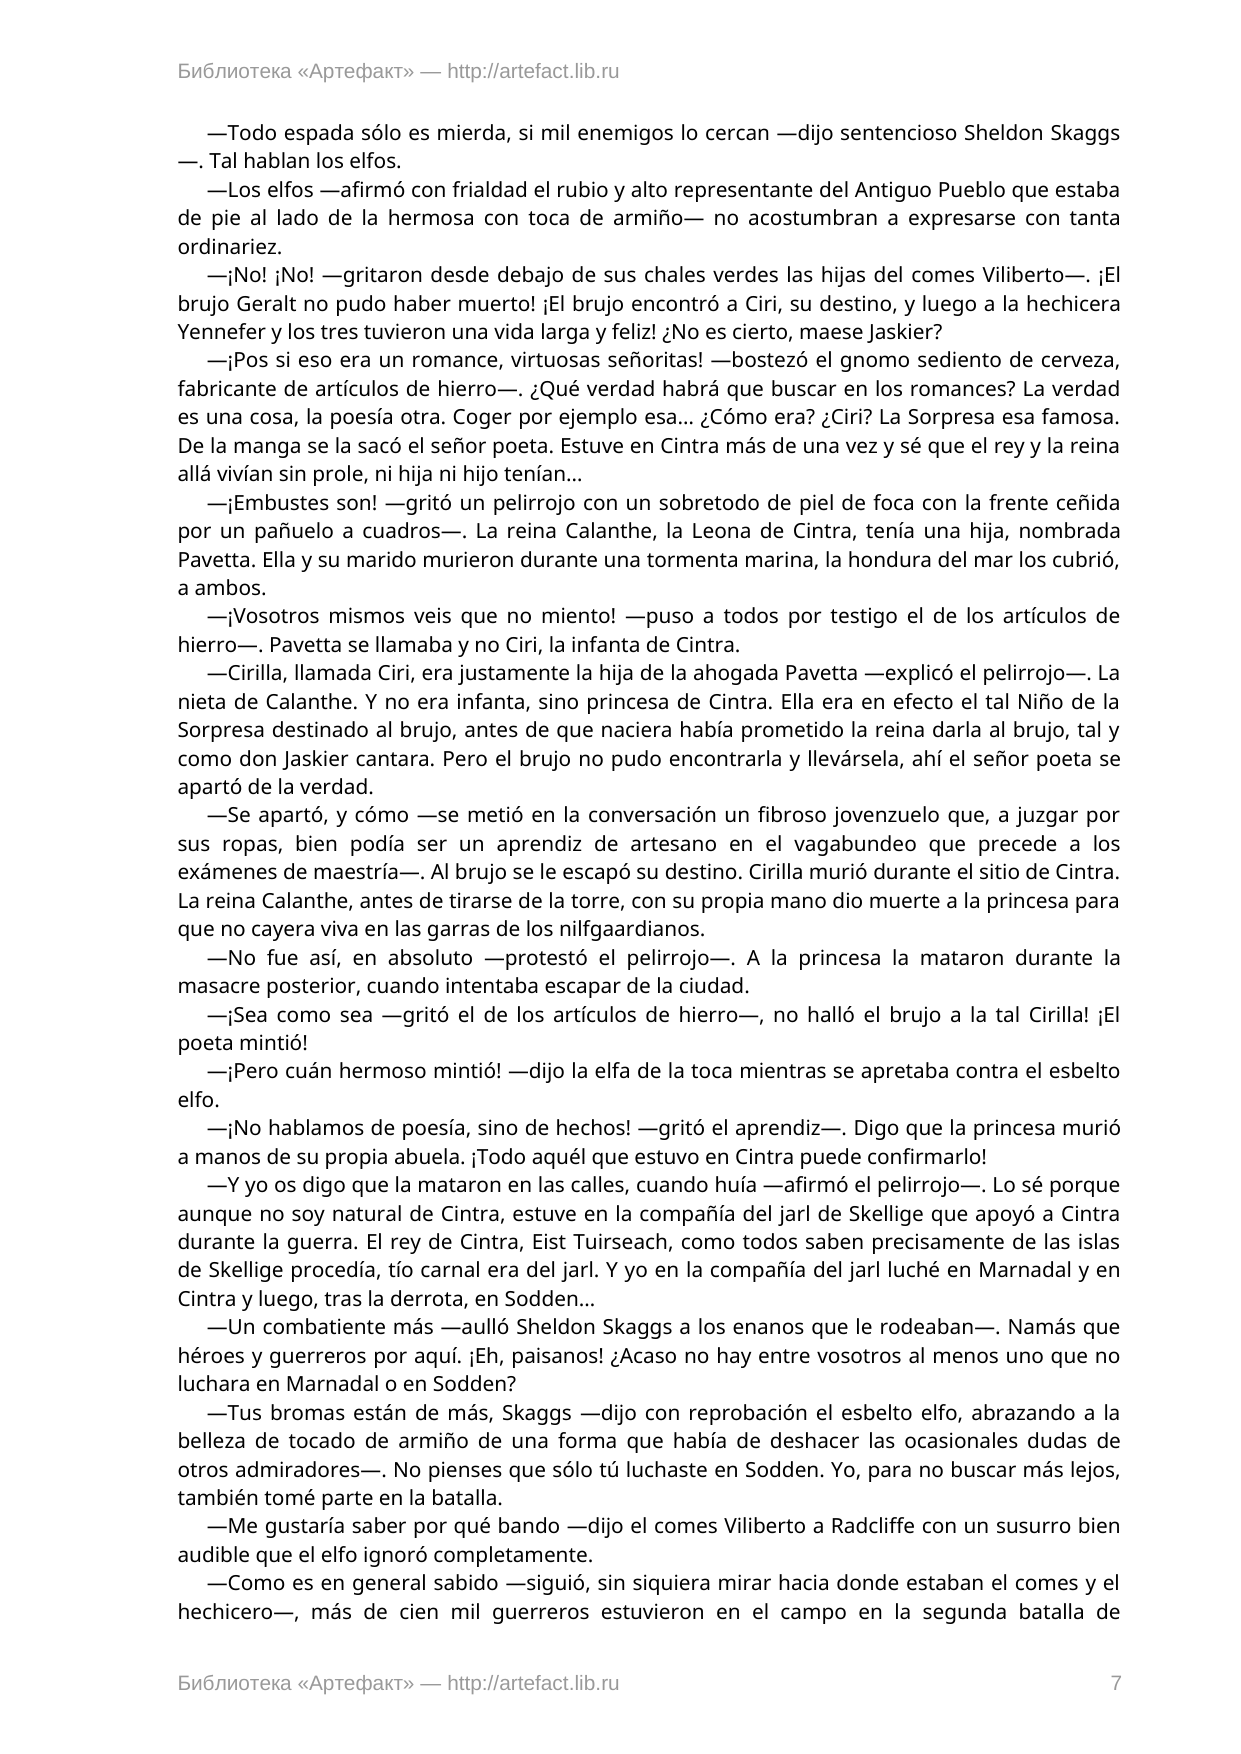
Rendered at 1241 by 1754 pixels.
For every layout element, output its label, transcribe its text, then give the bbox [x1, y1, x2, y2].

text —¡Vosotros mismos veis que no miento! —puso a todos por testigo el de los artículos de hierro—. Pavetta se llamaba y no Ciri, la infanta de Cintra. [177, 602, 1122, 658]
text —¡Sea como sea —gritó el de los artículos de hierro—, no halló el brujo a la tal Cirilla! ¡El poeta mintió! [177, 1000, 1122, 1057]
text —No fue así, en absoluto —protestó el pelirrojo—. A la princesa la mataron durante la masacre posterior, cuando intentaba escapar de la ciudad. [177, 943, 1122, 1000]
text —¡Pos si eso era un romance, virtuosas señoritas! —bostezó el gnomo sediento de cerveza, fabricante de artículos de hierro—. ¿Qué verdad habrá que buscar en los romances? La verdad es una cosa, la poesía otra. Coger por ejemplo esa… ¿Cómo era? ¿Ciri? La Sorpresa esa famosa. De la manga se la sacó el señor poeta. Estuve en Cintra más de una vez y sé que el rey y la reina allá vivían sin prole, ni hija ni hijo tenían… [177, 346, 1122, 488]
text —¡Pero cuán hermoso mintió! —dijo la elfa de la toca mientras se apretaba contra el esbelto elfo. [177, 1057, 1122, 1113]
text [177, 1568, 1122, 1625]
text —Los elfos —afirmó con frialdad el rubio y alto representante del Antiguo Pueblo que estaba de pie al lado de la hermosa con toca de armiño— no acostumbran a expresarse con tanta ordinariez. [177, 175, 1122, 260]
text —Cirilla, llamada Ciri, era justamente la hija de la ahogada Pavetta —explicó el pelirrojo—. La nieta de Calanthe. Y no era infanta, sino princesa de Cintra. Ella era en efecto el tal Niño de la Sorpresa destinado al brujo, antes de que naciera había prometido la reina darla al brujo, tal y como don Jaskier cantara. Pero el brujo no pudo encontrarla y llevársela, ahí el señor poeta se apartó de la verdad. [177, 658, 1122, 801]
text —¡No! ¡No! —gritaron desde debajo de sus chales verdes las hijas del comes Viliberto—. ¡El brujo Geralt no pudo haber muerto! ¡El brujo encontró a Ciri, su destino, y luego a la hechicera Yennefer y los tres tuvieron una vida larga y feliz! ¿No es cierto, maese Jaskier? [177, 260, 1122, 346]
text —Y yo os digo que la mataron en las calles, cuando huía —afirmó el pelirrojo—. Lo sé porque aunque no soy natural de Cintra, estuve en la compañía del jarl de Skellige que apoyó a Cintra durante la guerra. El rey de Cintra, Eist Tuirseach, como todos saben precisamente de las islas de Skellige procedía, tío carnal era del jarl. Y yo en la compañía del jarl luché en Marnadal y en Cintra y luego, tras la derrota, en Sodden… [177, 1170, 1122, 1312]
text —Me gustaría saber por qué bando —dijo el comes Viliberto a Radcliffe con un susurro bien audible que el elfo ignoró completamente. [177, 1512, 1122, 1568]
text —Un combatiente más —aulló Sheldon Skaggs a los enanos que le rodeaban—. Namás que héroes y guerreros por aquí. ¡Eh, paisanos! ¿Acaso no hay entre vosotros al menos uno que no luchara en Marnadal o en Sodden? [177, 1312, 1122, 1398]
text —¡No hablamos de poesía, sino de hechos! —gritó el aprendiz—. Digo que la princesa murió a manos de su propia abuela. ¡Todo aquél que estuvo en Cintra puede confirmarlo! [177, 1113, 1122, 1170]
text —Se apartó, y cómo —se metió en la conversación un fibroso jovenzuelo que, a juzgar por sus ropas, bien podía ser un aprendiz de artesano en el vagabundeo que precede a los exámenes de maestría—. Al brujo se le escapó su destino. Cirilla murió durante el sitio de Cintra. La reina Calanthe, antes de tirarse de la torre, con su propia mano dio muerte a la princesa para que no cayera viva en las garras de los nilfgaardianos. [177, 801, 1122, 943]
text —¡Embustes son! —gritó un pelirrojo con un sobretodo de piel de foca con la frente ceñida por un pañuelo a cuadros—. La reina Calanthe, la Leona de Cintra, tenía una hija, nombrada Pavetta. Ella y su marido murieron durante una tormenta marina, la hondura del mar los cubrió, a ambos. [177, 488, 1122, 602]
text —Todo espada sólo es mierda, si mil enemigos lo cercan —dijo sentencioso Sheldon Skaggs—. Tal hablan los elfos. [177, 118, 1122, 175]
text —Tus bromas están de más, Skaggs —dijo con reprobación el esbelto elfo, abrazando a la belleza de tocado de armiño de una forma que había de deshacer las ocasionales dudas de otros admiradores—. No pienses que sólo tú luchaste en Sodden. Yo, para no buscar más lejos, también tomé parte en la batalla. [177, 1398, 1122, 1512]
